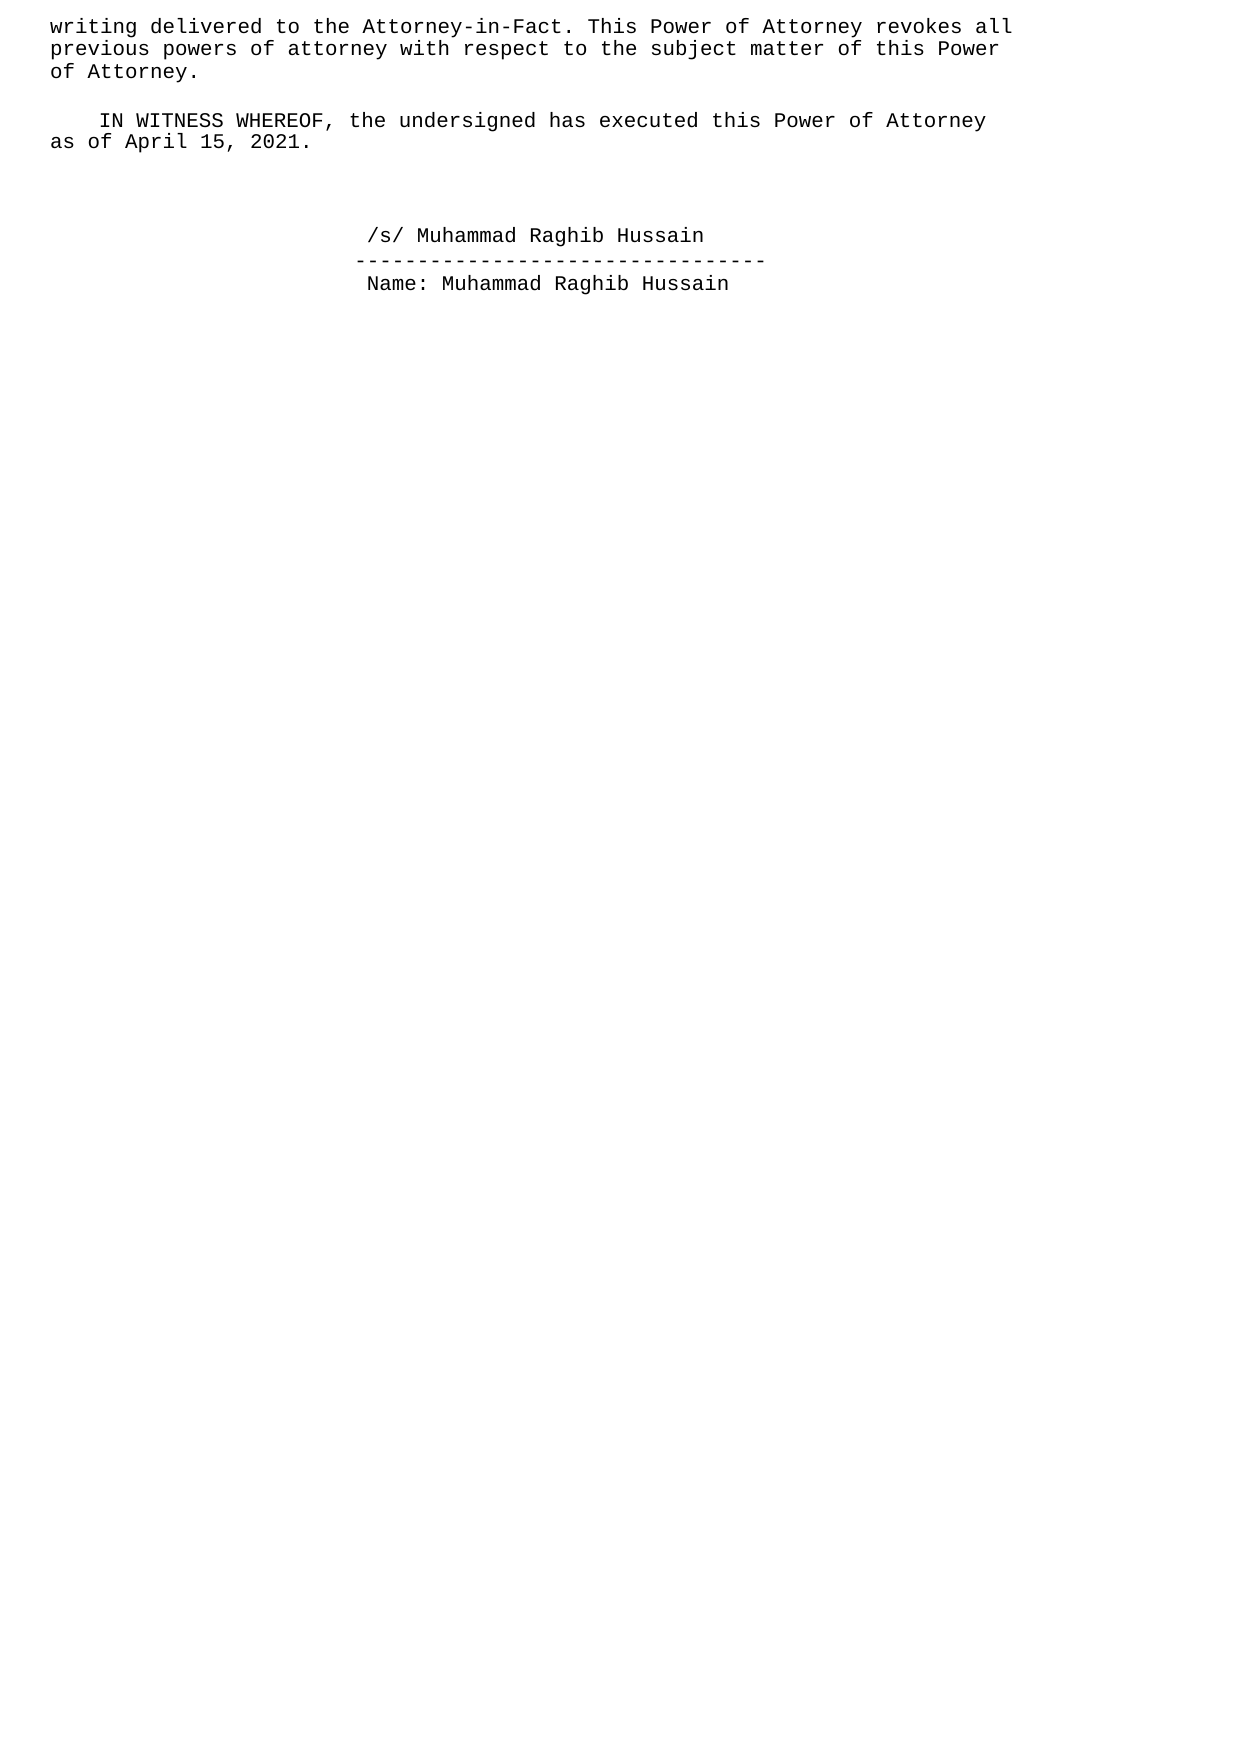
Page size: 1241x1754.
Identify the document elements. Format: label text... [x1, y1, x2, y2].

text /s/ Muhammad Raghib Hussain [367, 225, 1090, 249]
text writing delivered to the Attorney-in-Fact. This Power of Attorney revokes all previous powers of attorney with respect to the subject matter of this Power of Attorney. [50, 15, 1013, 84]
text IN WITNESS WHEREOF, the undersigned has executed this Power of Attorney as of April 15, 2021. [50, 108, 1003, 155]
text Name: Muhammad Raghib Hussain [367, 272, 1090, 295]
text --------------------------------- [354, 249, 1090, 272]
